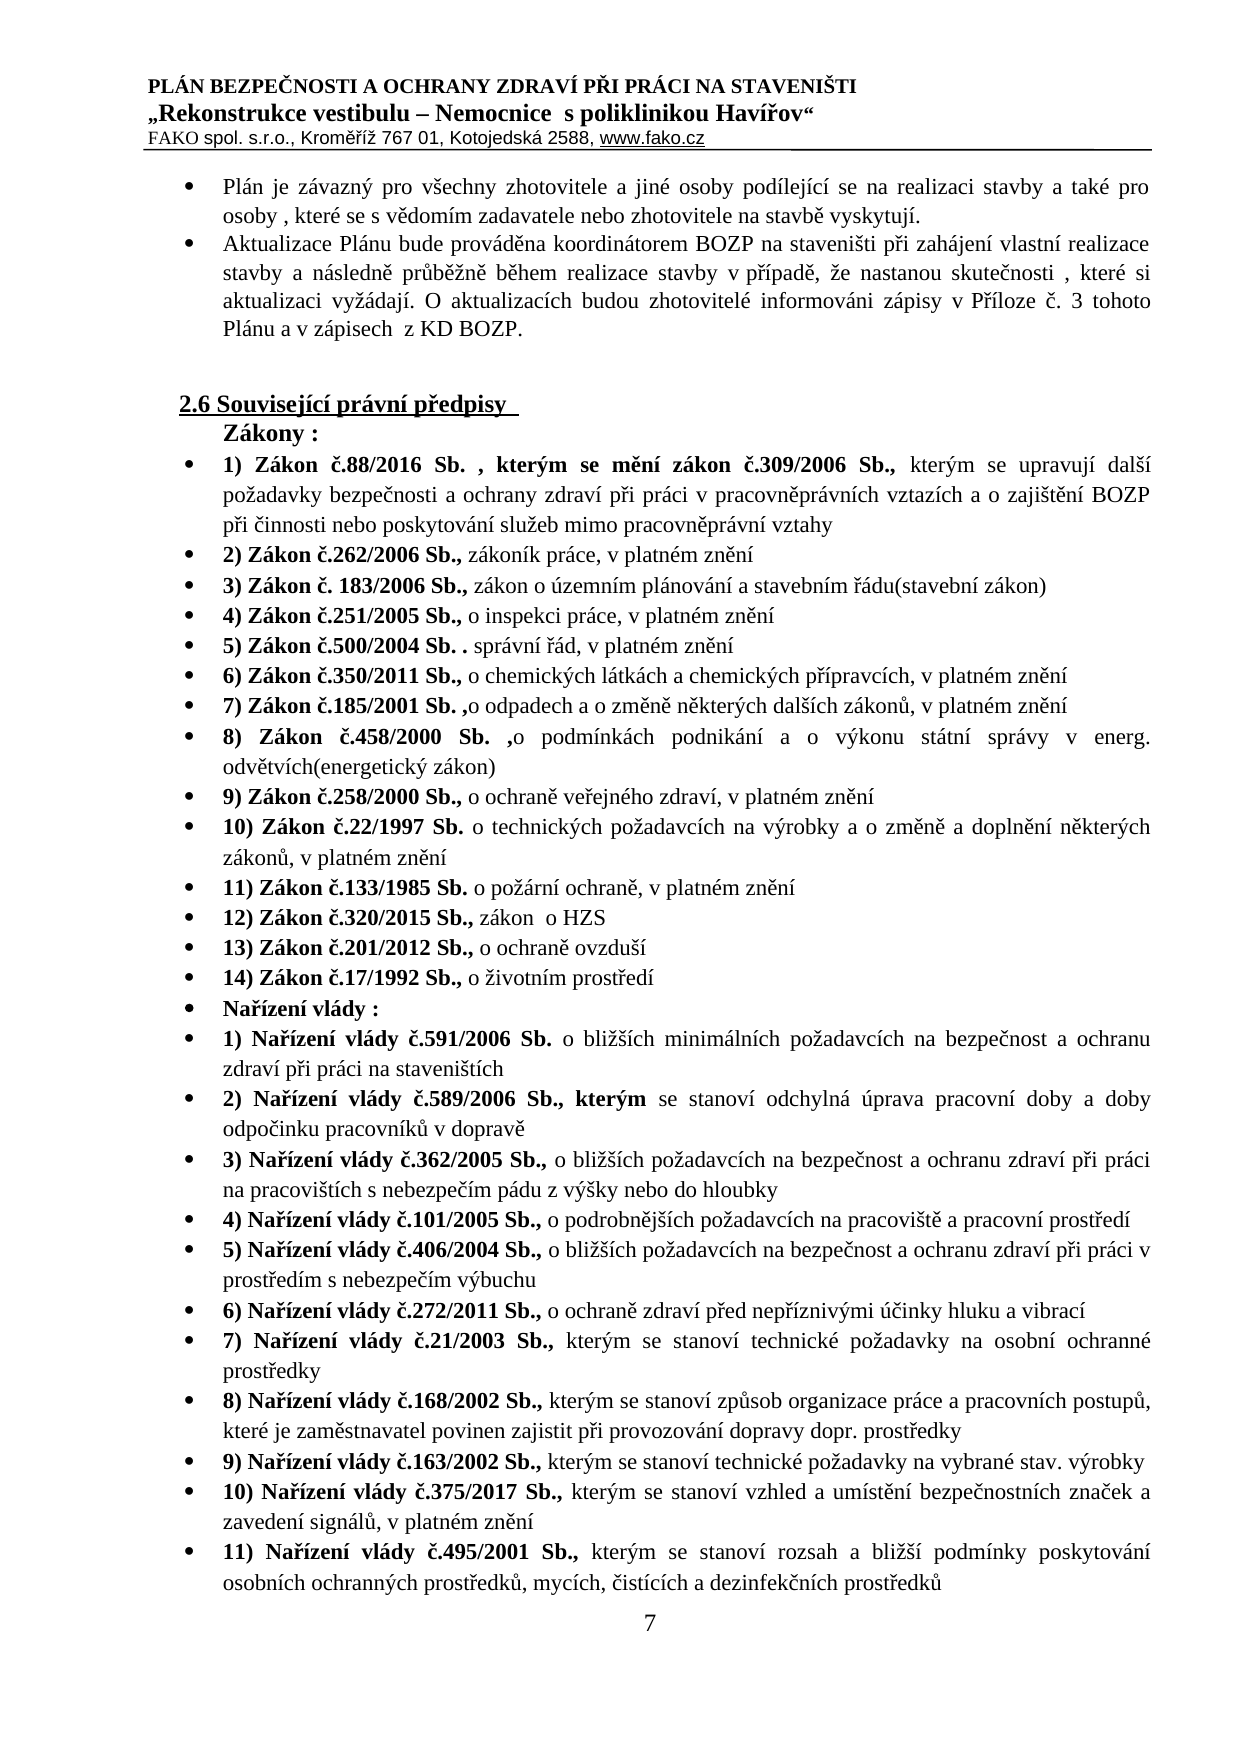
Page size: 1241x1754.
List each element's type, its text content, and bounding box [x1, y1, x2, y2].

list 8) Nařízení vlády č.168/2002 Sb., kterým se stanoví způsob organizace práce a pracovních postupů, které je zaměstnavatel povinen zajistit při provozování dopravy dopr. prostředky [185, 1387, 1152, 1444]
list 2) Nařízení vlády č.589/2006 Sb., kterým se stanoví odchylná úprava pracovní doby a doby odpočinku pracovníků v dopravě [185, 1085, 1152, 1142]
list Plán je závazný pro všechny zhotovitele a jiné osoby podílející se na realizaci stavby a také pro osoby , které se s vědomím zadavatele nebo zhotovitele na stavbě vyskytují. [185, 173, 1152, 228]
list 6) Zákon č.350/2011 Sb., o chemických látkách a chemických přípravcích, v platném znění [185, 662, 1152, 689]
list 3) Nařízení vlády č.362/2005 Sb., o bližších požadavcích na bezpečnost a ochranu zdraví při práci na pracovištích s nebezpečím pádu z výšky nebo do hloubky [185, 1146, 1152, 1202]
list 10) Nařízení vlády č.375/2017 Sb., kterým se stanoví vzhled a umístění bezpečnostních značek a zavedení signálů, v platném znění [185, 1478, 1152, 1534]
list 4) Zákon č.251/2005 Sb., o inspekci práce, v platném znění [185, 602, 1152, 628]
list Zákony : [223, 418, 1152, 447]
list 4) Nařízení vlády č.101/2005 Sb., o podrobnějších požadavcích na pracoviště a pracovní prostředí [185, 1206, 1152, 1232]
list 11) Nařízení vlády č.495/2001 Sb., kterým se stanoví rozsah a bližší podmínky poskytování osobních ochranných prostředků, mycích, čistících a dezinfekčních prostředků [185, 1538, 1152, 1595]
list 13) Zákon č.201/2012 Sb., o ochraně ovzduší [185, 934, 1152, 961]
list 3) Zákon č. 183/2006 Sb., zákon o územním plánování a stavebním řádu(stavební zákon) [185, 572, 1152, 598]
text 2.6 Související právní předpisy [148, 389, 1152, 418]
list 1) Zákon č.88/2016 Sb. , kterým se mění zákon č.309/2006 Sb., kterým se upravují další požadavky bezpečnosti a ochrany zdraví při práci v pracovněprávních vztazích a o zajištění BOZP při činnosti nebo poskytování služeb mimo pracovněprávní vztahy [185, 451, 1152, 538]
list 5) Zákon č.500/2004 Sb. . správní řád, v platném znění [185, 632, 1152, 658]
list 7) Zákon č.185/2001 Sb. ,o odpadech a o změně některých dalších zákonů, v platném znění [185, 692, 1152, 719]
list 11) Zákon č.133/1985 Sb. o požární ochraně, v platném znění [185, 874, 1152, 900]
list 9) Nařízení vlády č.163/2002 Sb., kterým se stanoví technické požadavky na vybrané stav. výrobky [185, 1448, 1152, 1474]
list 10) Zákon č.22/1997 Sb. o technických požadavcích na výrobky a o změně a doplnění některých zákonů, v platném znění [185, 813, 1152, 870]
list 7) Nařízení vlády č.21/2003 Sb., kterým se stanoví technické požadavky na osobní ochranné prostředky [185, 1327, 1152, 1383]
list Nařízení vlády : [185, 994, 1152, 1021]
list 8) Zákon č.458/2000 Sb. ,o podmínkách podnikání a o výkonu státní správy v energ. odvětvích(energetický zákon) [185, 723, 1152, 779]
list 9) Zákon č.258/2000 Sb., o ochraně veřejného zdraví, v platném znění [185, 783, 1152, 809]
list 12) Zákon č.320/2015 Sb., zákon o HZS [185, 904, 1152, 930]
list 2) Zákon č.262/2006 Sb., zákoník práce, v platném znění [185, 541, 1152, 568]
list 14) Zákon č.17/1992 Sb., o životním prostředí [185, 964, 1152, 991]
list 6) Nařízení vlády č.272/2011 Sb., o ochraně zdraví před nepříznivými účinky hluku a vibrací [185, 1297, 1152, 1323]
list 5) Nařízení vlády č.406/2004 Sb., o bližších požadavcích na bezpečnost a ochranu zdraví při práci v prostředím s nebezpečím výbuchu [185, 1236, 1152, 1293]
list 1) Nařízení vlády č.591/2006 Sb. o bližších minimálních požadavcích na bezpečnost a ochranu zdraví při práci na staveništích [185, 1025, 1152, 1081]
list Aktualizace Plánu bude prováděna koordinátorem BOZP na staveništi při zahájení vlastní realizace stavby a následně průběžně během realizace stavby v případě, že nastanou skutečnosti , které si aktualizaci vyžádají. O aktualizacích budou zhotovitelé informováni zápisy v Příloze č. 3 tohoto Plánu a v zápisech z KD BOZP. [185, 230, 1152, 342]
